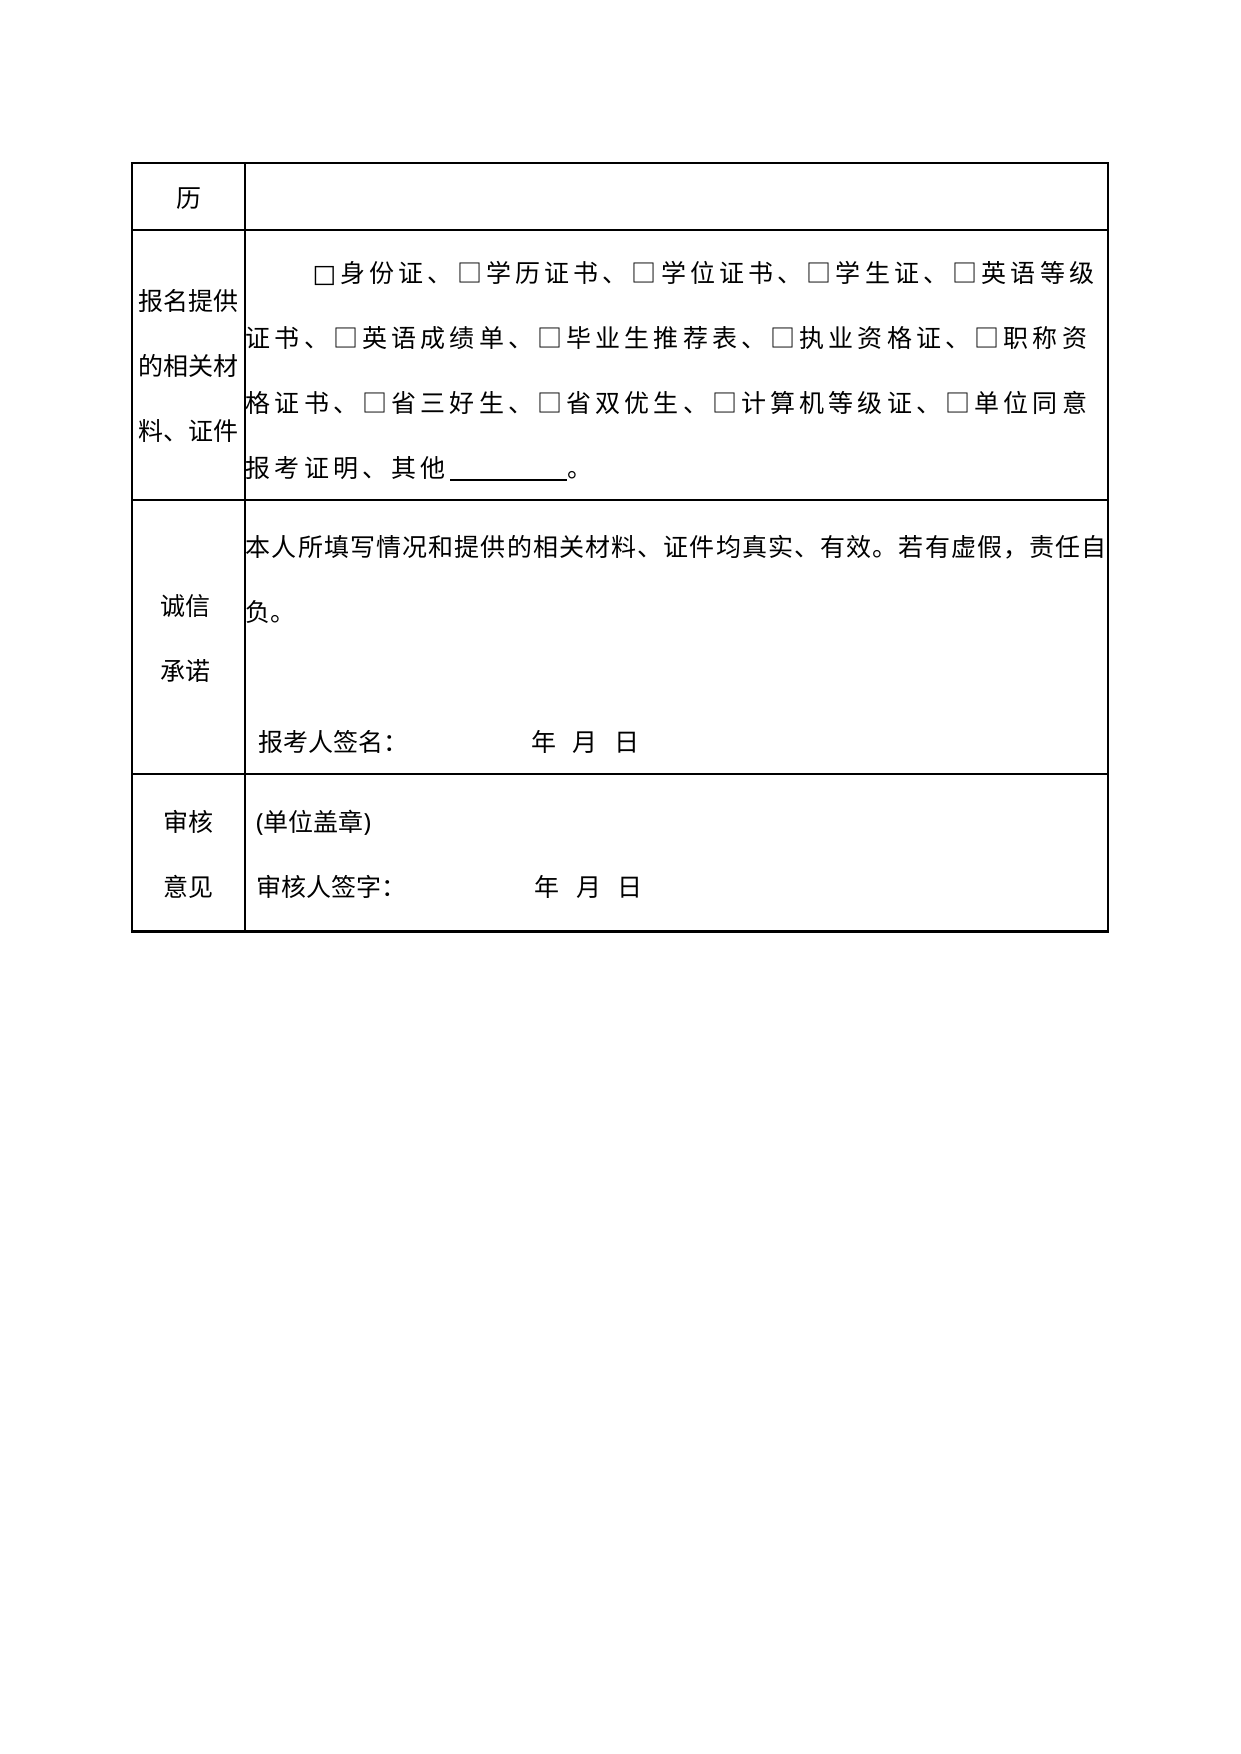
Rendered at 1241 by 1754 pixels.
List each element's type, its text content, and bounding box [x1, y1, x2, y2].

table_cell 本人所填写情况和提供的相关材料、证件均真实、有效。若有虚假，责任自负。 报考人签名： 年 月 日 [246, 501, 1107, 773]
table_cell 简 历 [133, 164, 244, 229]
table_cell 报名提供 的相关材料、证件 [133, 231, 244, 499]
table_cell 审核 意见 [133, 775, 244, 930]
table_cell (单位盖章) 审核人签字： 年 月 日 [246, 775, 1107, 930]
table_cell 诚信 承诺 [133, 501, 244, 773]
table_cell [246, 164, 1107, 229]
table_cell □身份证、□学历证书、□学位证书、□学生证、□英语等级证书、□英语成绩单、□毕业生推荐表、□执业资格证、□职称资格证书、□省三好生、□省双优生、□计算机等级证、□单位同意报考证明、其他 。 [246, 231, 1107, 499]
